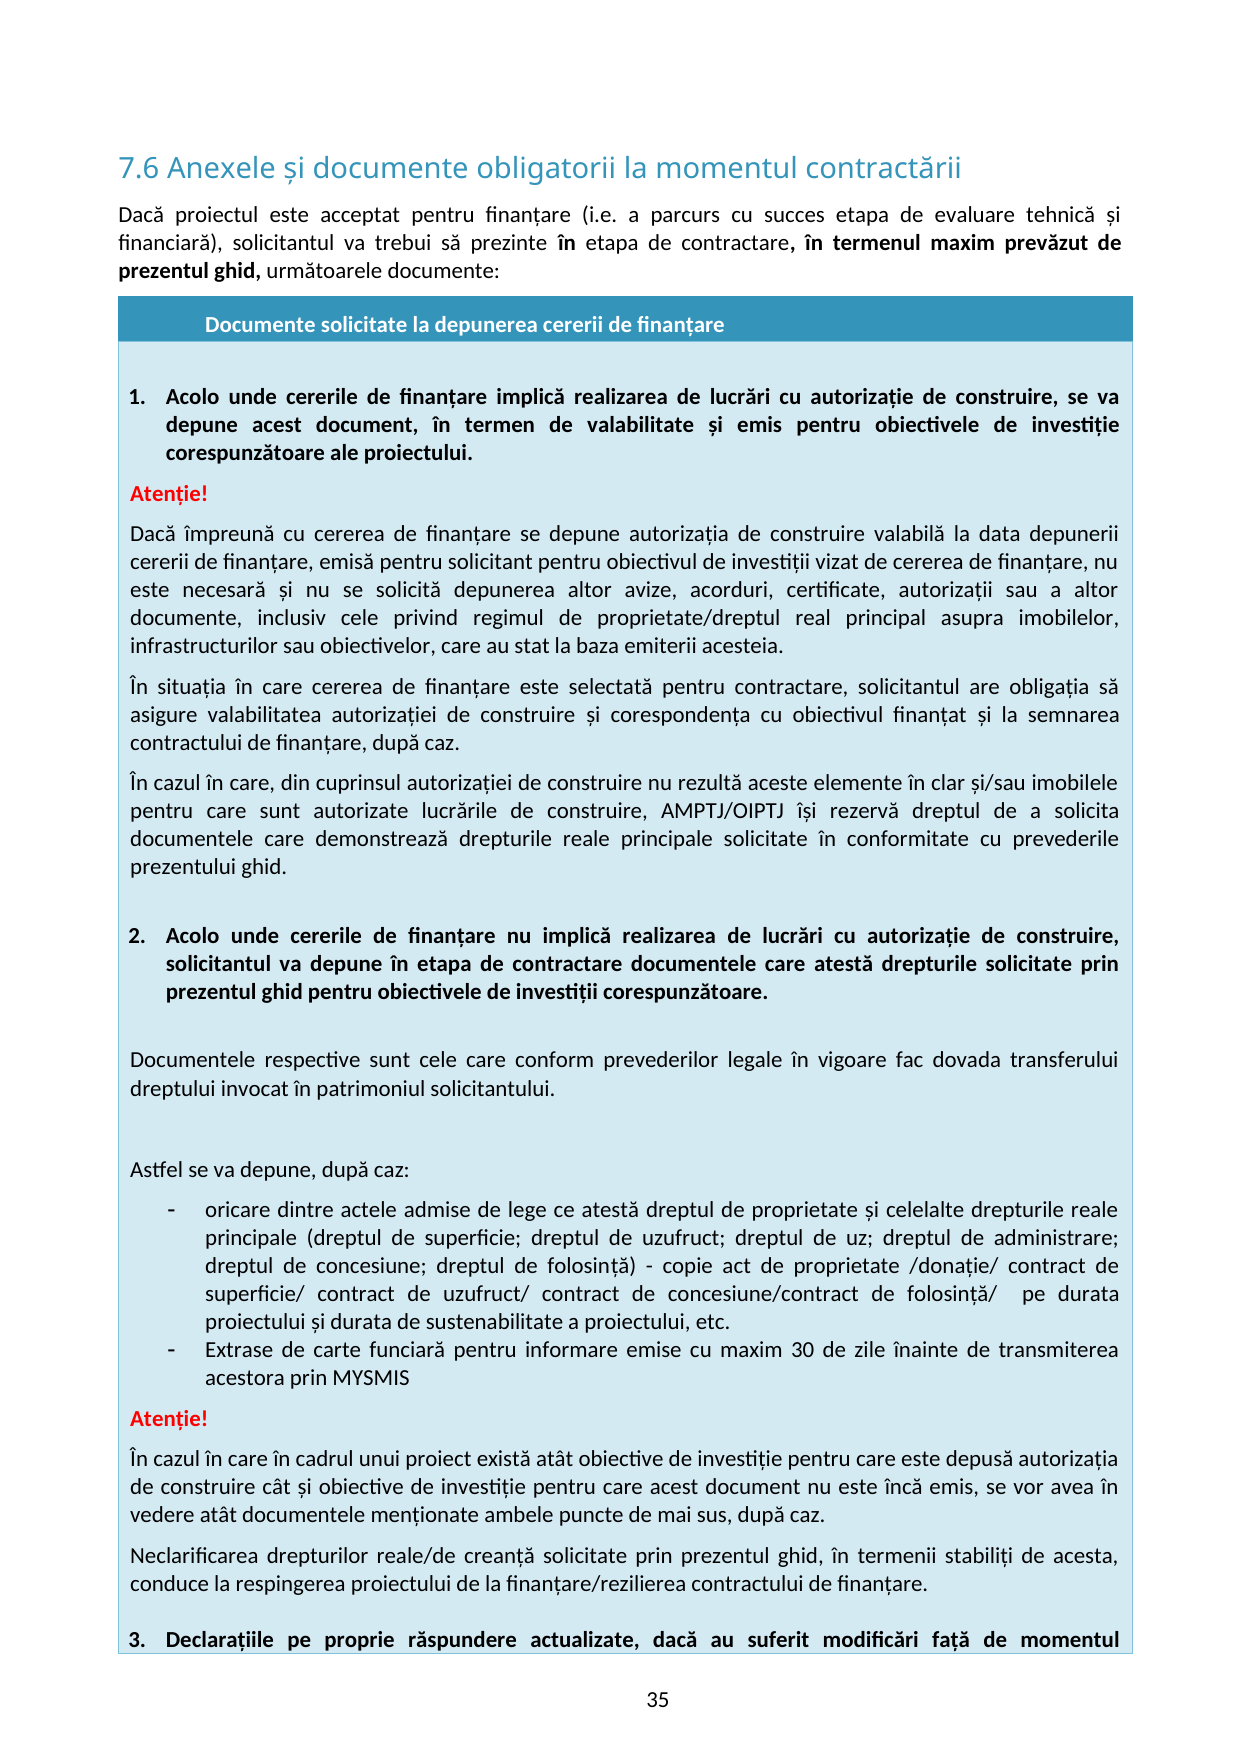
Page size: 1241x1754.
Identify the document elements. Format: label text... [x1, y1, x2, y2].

table_header Documente solicitate la depunerea cererii de finanțare [119, 298, 1132, 341]
subtitle 7.6 Anexele și documente obligatorii la momentul contractării [118, 148, 1122, 187]
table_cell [119, 342, 1132, 1653]
text Dacă proiectul este acceptat pentru finanțare (i.e. a parcurs cu succes etapa de evaluare tehnică și financiară), solicitantul va trebui să prezinte în etapa de contractare, în termenul maxim prevăzut de prezentul ghid, următoarele documente: [118, 200, 1122, 284]
